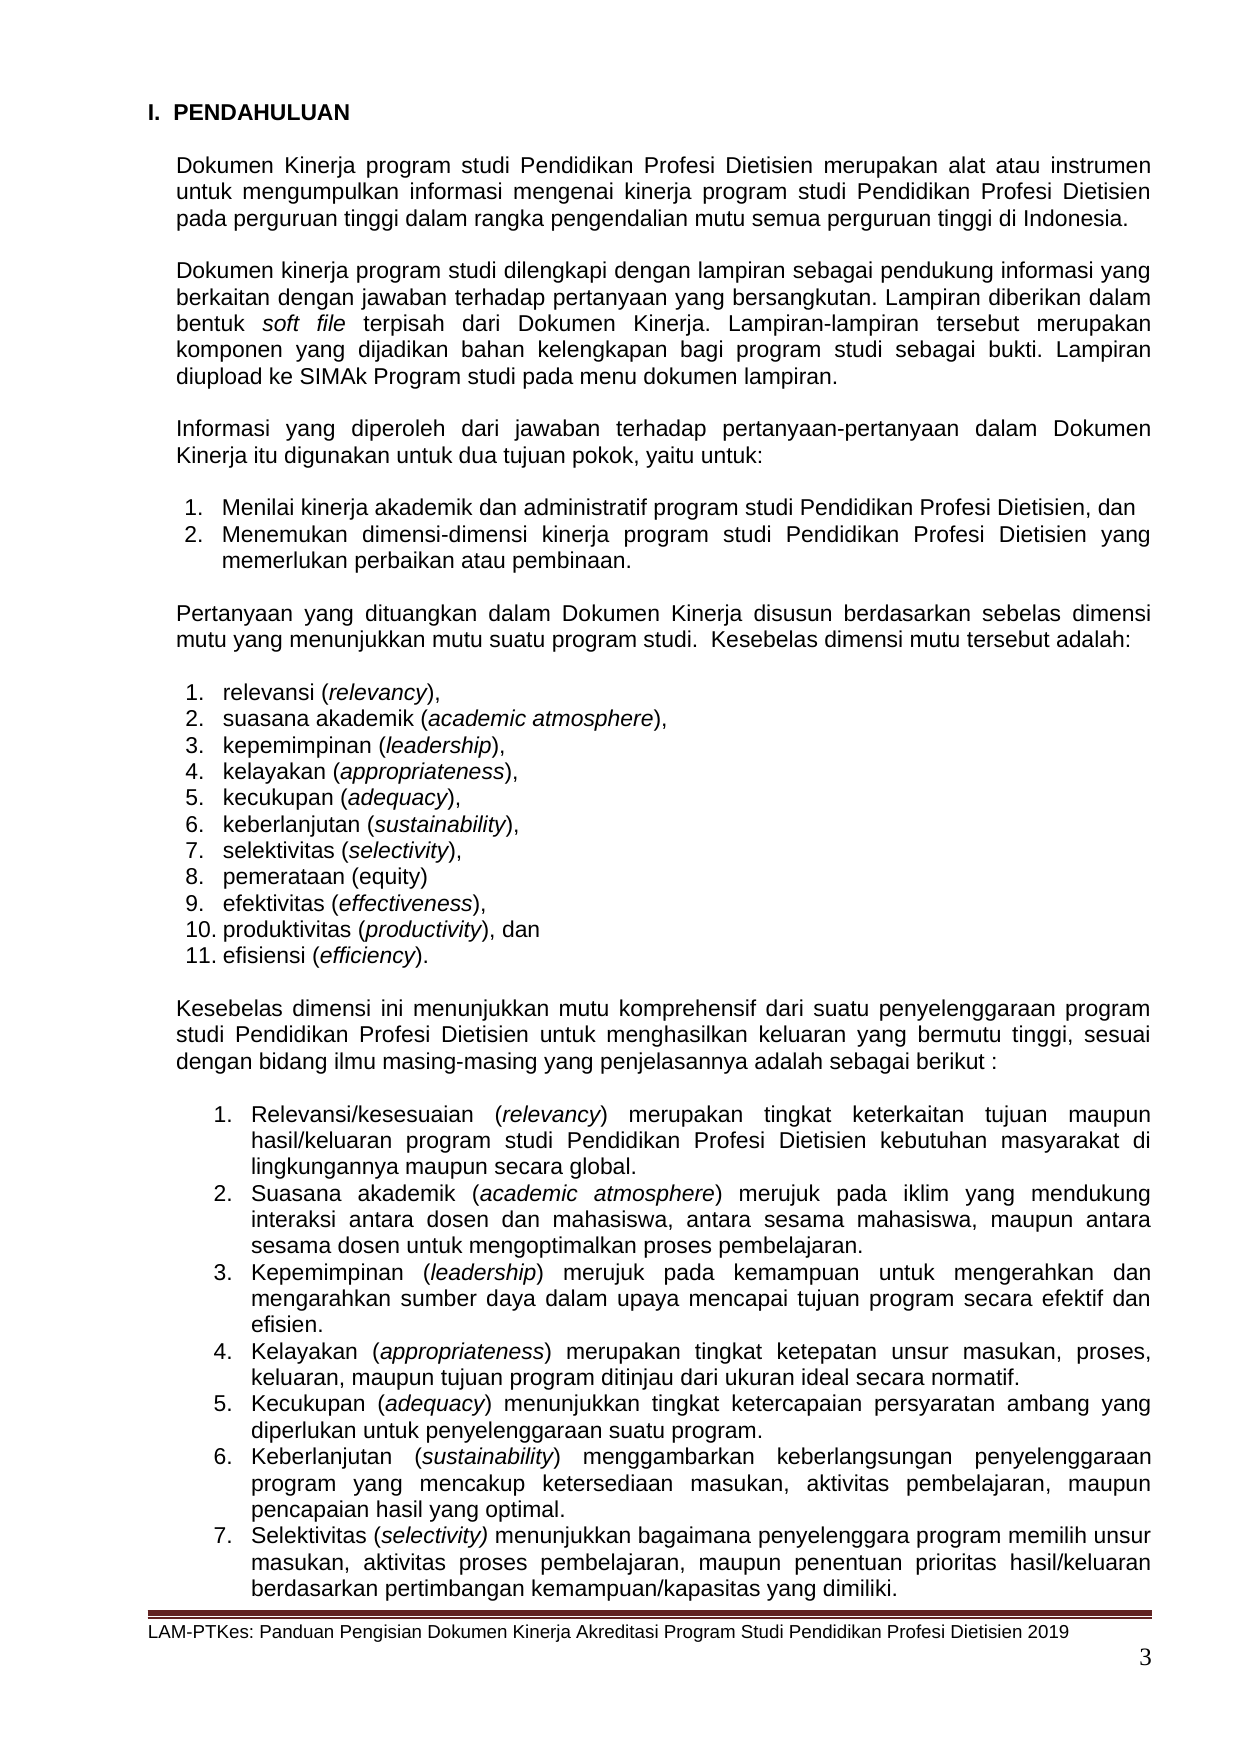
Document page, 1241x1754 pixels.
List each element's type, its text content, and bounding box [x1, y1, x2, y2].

list Menilai kinerja akademik dan administratif program studi Pendidikan Profesi Dietisien, dan [184, 494, 1152, 521]
list selektivitas (selectivity), [185, 837, 1152, 863]
text Dokumen kinerja program studi dilengkapi dengan lampiran sebagai pendukung informasi yang berkaitan dengan jawaban terhadap pertanyaan yang bersangkutan. Lampiran diberikan dalam bentuk soft file terpisah dari Dokumen Kinerja. Lampiran-lampiran tersebut merupakan komponen yang dijadikan bahan kelengkapan bagi program studi sebagai bukti. Lampiran diupload ke SIMAk Program studi pada menu dokumen lampiran. [176, 257, 1152, 389]
list kelayakan (appropriateness), [185, 758, 1152, 784]
list pemerataan (equity) [185, 863, 1152, 890]
text Dokumen Kinerja program studi Pendidikan Profesi Dietisien merupakan alat atau instrumen untuk mengumpulkan informasi mengenai kinerja program studi Pendidikan Profesi Dietisien pada perguruan tinggi dalam rangka pengendalian mutu semua perguruan tinggi di Indonesia. [176, 152, 1152, 231]
list keberlanjutan (sustainability), [185, 811, 1152, 837]
list Keberlanjutan (sustainability) menggambarkan keberlangsungan penyelenggaraan program yang mencakup ketersediaan masukan, aktivitas pembelajaran, maupun pencapaian hasil yang optimal. [213, 1443, 1152, 1522]
list Relevansi/kesesuaian (relevancy) merupakan tingkat keterkaitan tujuan maupun hasil/keluaran program studi Pendidikan Profesi Dietisien kebutuhan masyarakat di lingkungannya maupun secara global. [213, 1101, 1152, 1179]
list relevansi (relevancy), [185, 679, 1152, 705]
list Kelayakan (appropriateness) merupakan tingkat ketepatan unsur masukan, proses, keluaran, maupun tujuan program ditinjau dari ukuran ideal secara normatif. [213, 1338, 1152, 1390]
subtitle I. PENDAHULUAN [148, 99, 1152, 125]
text Informasi yang diperoleh dari jawaban terhadap pertanyaan-pertanyaan dalam Dokumen Kinerja itu digunakan untuk dua tujuan pokok, yaitu untuk: [176, 415, 1152, 468]
list Menemukan dimensi-dimensi kinerja program studi Pendidikan Profesi Dietisien yang memerlukan perbaikan atau pembinaan. [184, 521, 1152, 573]
list produktivitas (productivity), dan [185, 916, 1152, 942]
text Pertanyaan yang dituangkan dalam Dokumen Kinerja disusun berdasarkan sebelas dimensi mutu yang menunjukkan mutu suatu program studi. Kesebelas dimensi mutu tersebut adalah: [176, 600, 1152, 652]
list Suasana akademik (academic atmosphere) merujuk pada iklim yang mendukung interaksi antara dosen dan mahasiswa, antara sesama mahasiswa, maupun antara sesama dosen untuk mengoptimalkan proses pembelajaran. [213, 1179, 1152, 1259]
list Selektivitas (selectivity) menunjukkan bagaimana penyelenggara program memilih unsur masukan, aktivitas proses pembelajaran, maupun penentuan prioritas hasil/keluaran berdasarkan pertimbangan kemampuan/kapasitas yang dimiliki. [213, 1522, 1152, 1601]
list suasana akademik (academic atmosphere), [185, 705, 1152, 732]
list kecukupan (adequacy), [185, 784, 1152, 811]
list efektivitas (effectiveness), [185, 890, 1152, 916]
text Kesebelas dimensi ini menunjukkan mutu komprehensif dari suatu penyelenggaraan program studi Pendidikan Profesi Dietisien untuk menghasilkan keluaran yang bermutu tinggi, sesuai dengan bidang ilmu masing-masing yang penjelasannya adalah sebagai berikut : [176, 995, 1152, 1074]
list kepemimpinan (leadership), [185, 732, 1152, 758]
list efisiensi (efficiency). [185, 942, 1152, 969]
list Kecukupan (adequacy) menunjukkan tingkat ketercapaian persyaratan ambang yang diperlukan untuk penyelenggaraan suatu program. [213, 1390, 1152, 1443]
list Kepemimpinan (leadership) merujuk pada kemampuan untuk mengerahkan dan mengarahkan sumber daya dalam upaya mencapai tujuan program secara efektif dan efisien. [213, 1259, 1152, 1338]
